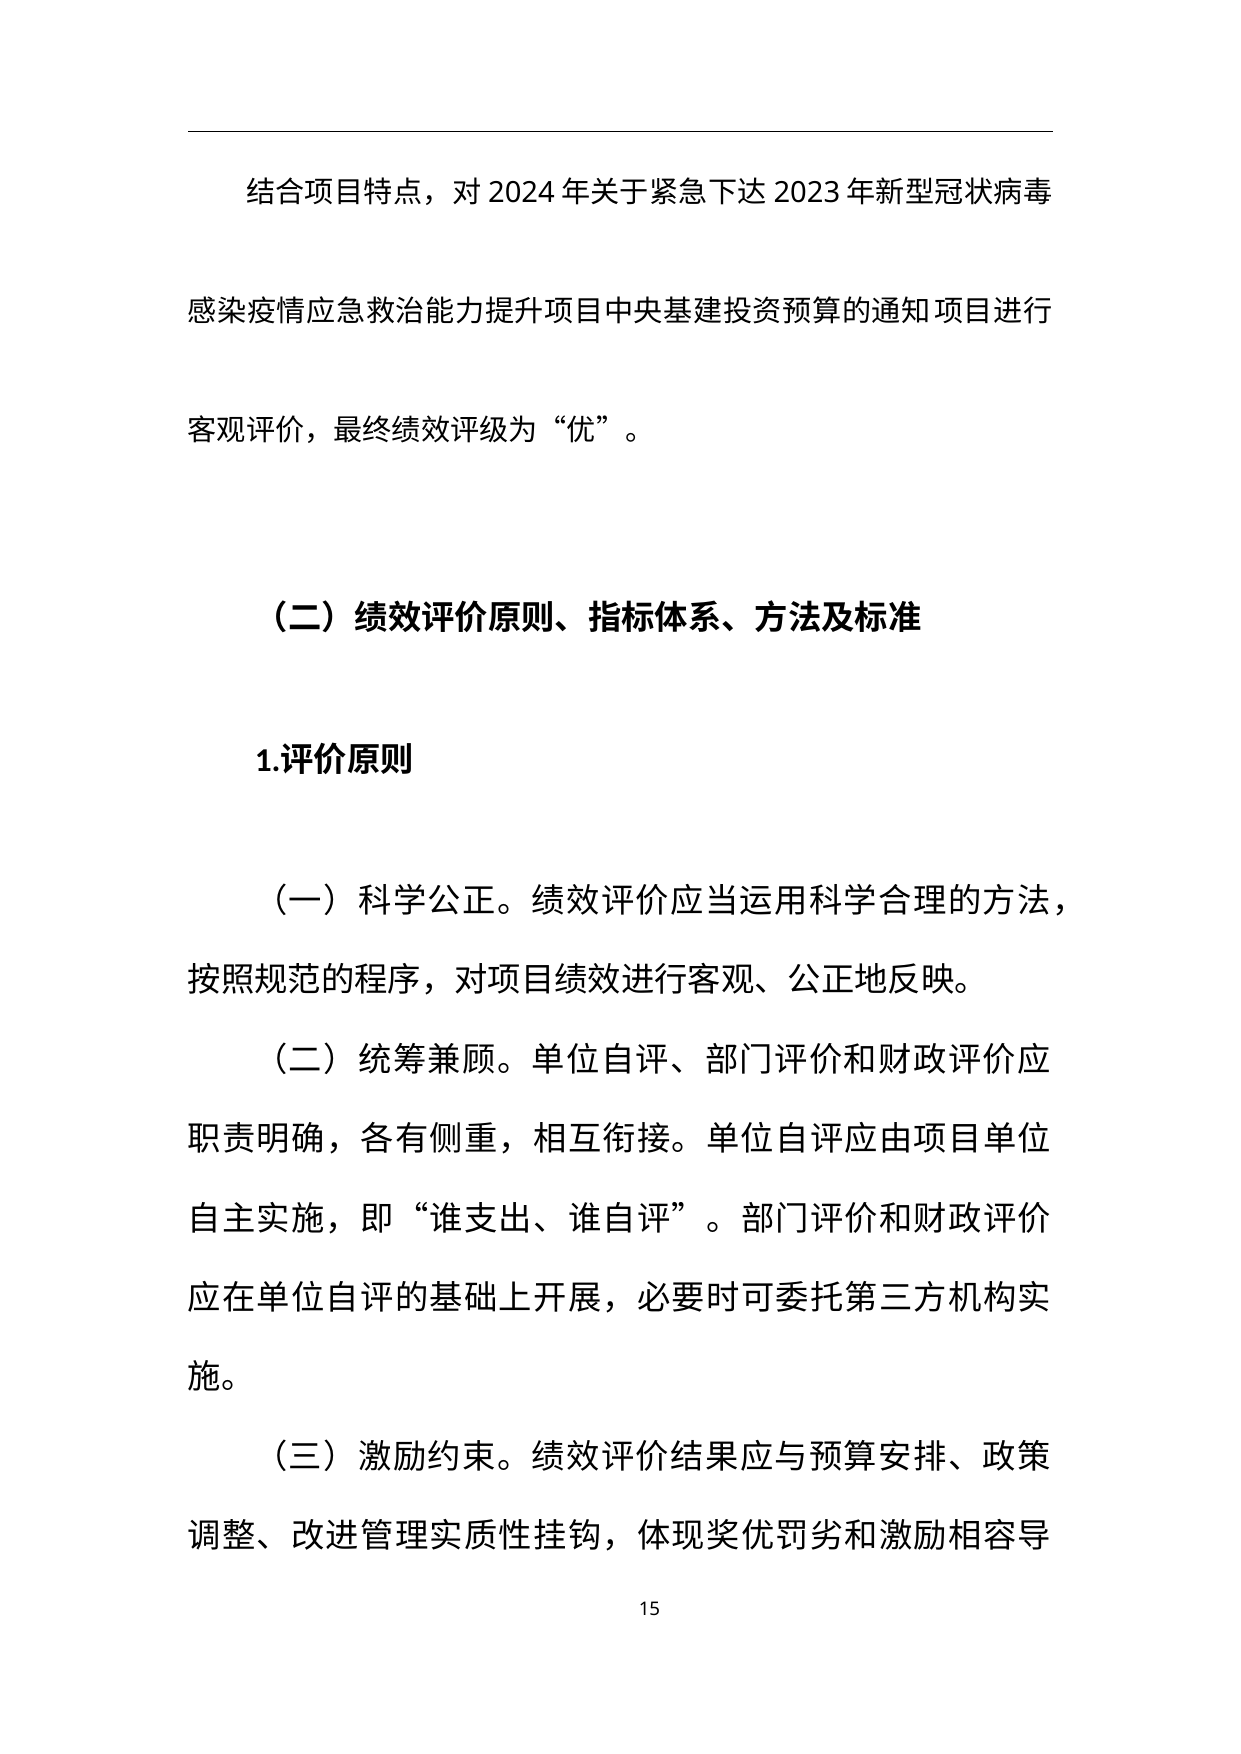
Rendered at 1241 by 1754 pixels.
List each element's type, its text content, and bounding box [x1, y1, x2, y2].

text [187, 1414, 1053, 1573]
text （二）统筹兼顾。单位自评、部门评价和财政评价应职责明确，各有侧重，相互衔接。单位自评应由项目单位自主实施，即“谁支出、谁自评”。部门评价和财政评价应在单位自评的基础上开展，必要时可委托第三方机构实施。 [187, 1017, 1053, 1414]
subtitle （二）绩效评价原则、指标体系、方法及标准 [187, 575, 1053, 654]
subtitle 1.评价原则 [187, 717, 1053, 796]
text 结合项目特点，对2024年关于紧急下达2023年新型冠状病毒感染疫情应急救治能力提升项目中央基建投资预算的通知项目进行客观评价，最终绩效评级为“优”。 [187, 150, 1053, 467]
text （一）科学公正。绩效评价应当运用科学合理的方法，按照规范的程序，对项目绩效进行客观、公正地反映。 [187, 858, 1053, 1017]
